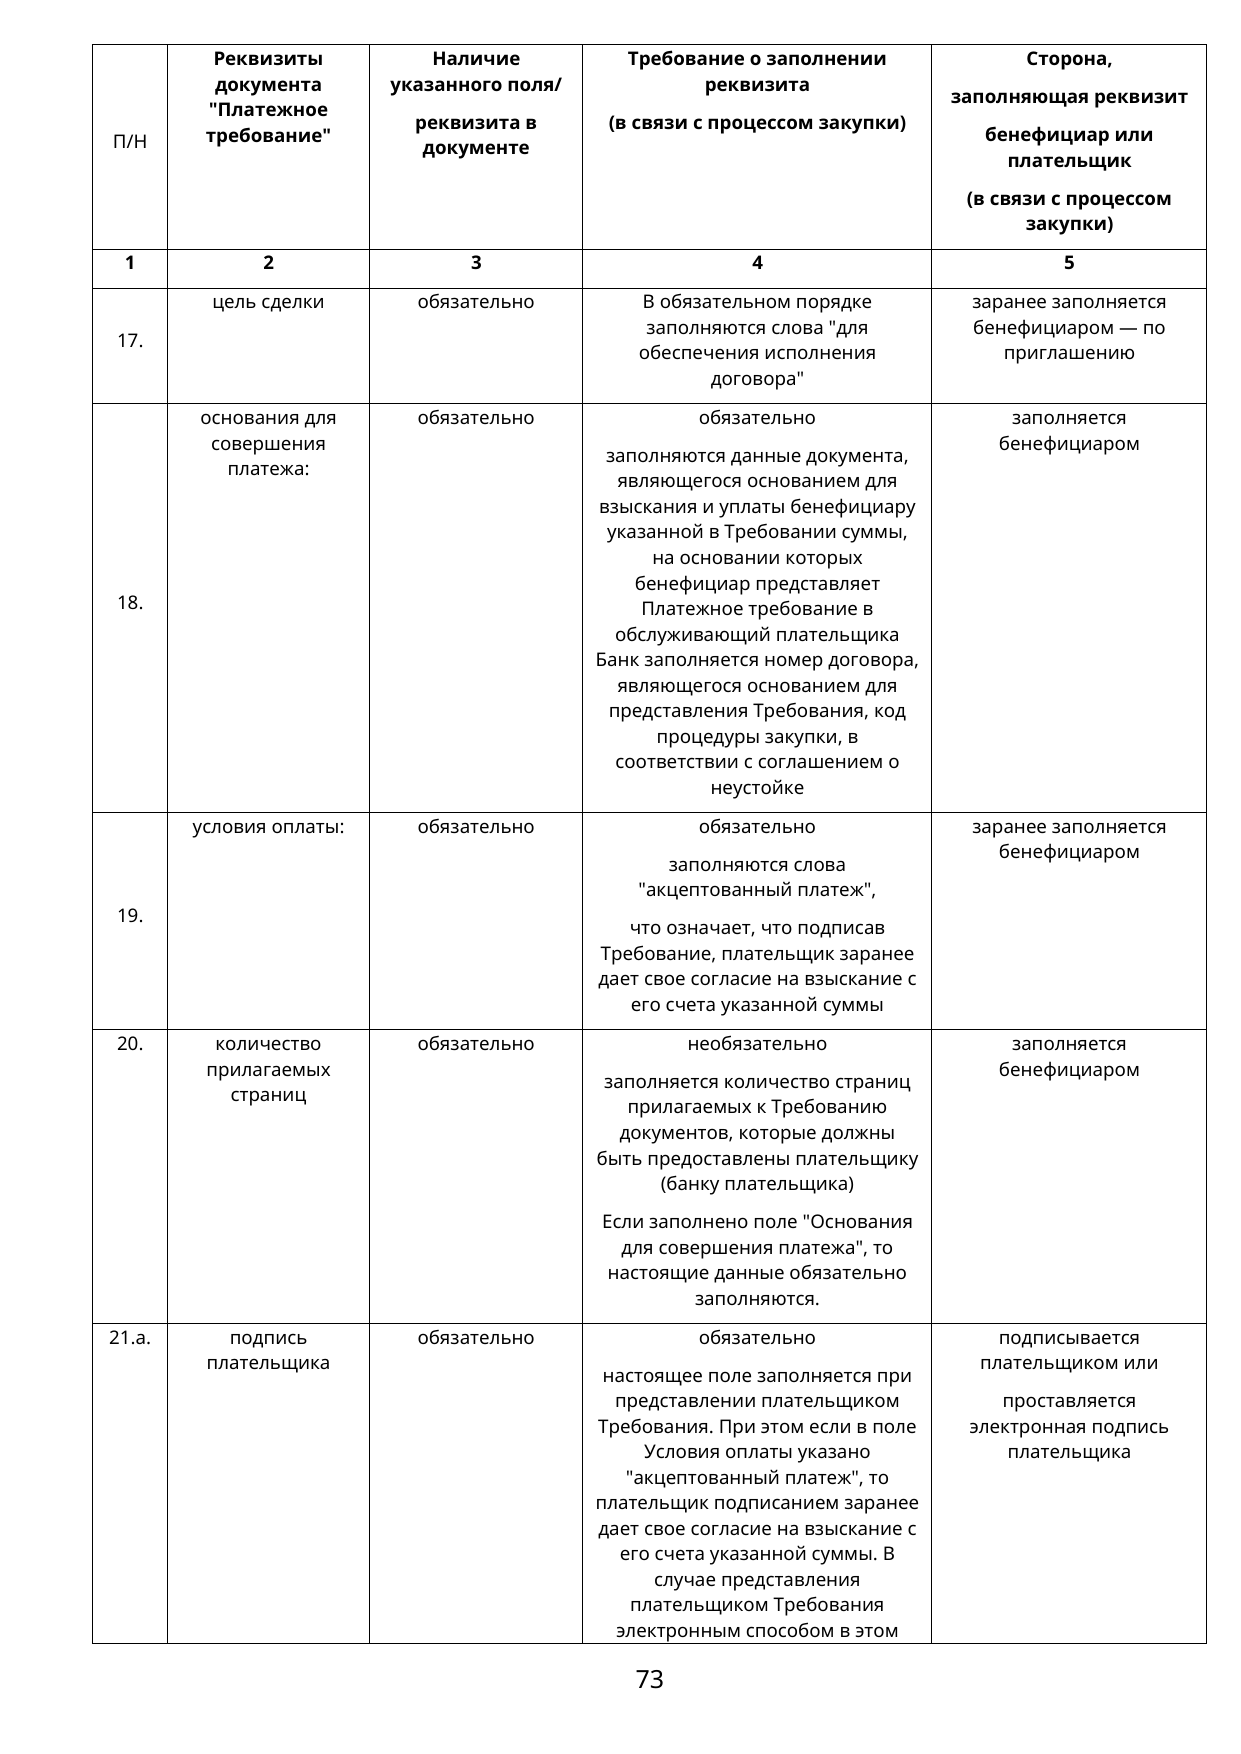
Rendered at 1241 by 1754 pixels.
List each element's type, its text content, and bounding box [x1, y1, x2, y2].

table_cell 18. [93, 404, 167, 812]
table_header Реквизиты документа "Платежное требование" [168, 45, 369, 248]
table_cell 17. [93, 289, 167, 403]
table_cell 1 [93, 250, 167, 288]
table_cell В обязательном порядке заполняются слова "для обеспечения исполнения договора" [583, 289, 931, 403]
table_cell обязательно [370, 404, 582, 812]
table_cell подписывается плательщиком или проставляется электронная подпись плательщика [932, 1324, 1206, 1643]
table_cell заполняется бенефициаром [932, 1030, 1206, 1323]
table_cell обязательно заполняются данные документа, являющегося основанием для взыскания и уплаты бенефициару указанной в Требовании суммы, на основании которых бенефициар представляет Платежное требование в обслуживающий плательщика Банк заполняется номер договора, являющегося основанием для представления Требования, код процедуры закупки, в соответствии с соглашением о неустойке [583, 404, 931, 812]
table_header Наличие указанного поля/ реквизита в документе [370, 45, 582, 248]
table_cell условия оплаты: [168, 813, 369, 1029]
table_header Требование о заполнении реквизита (в связи с процессом закупки) [583, 45, 931, 248]
table_cell 3 [370, 250, 582, 288]
table_cell подпись плательщика [168, 1324, 369, 1643]
table_cell обязательно [370, 289, 582, 403]
table_cell 4 [583, 250, 931, 288]
table_cell заполняется бенефициаром [932, 404, 1206, 812]
table_cell заранее заполняется бенефициаром [932, 813, 1206, 1029]
table_cell 19. [93, 813, 167, 1029]
table_cell 20. [93, 1030, 167, 1323]
table_cell обязательно [370, 1030, 582, 1323]
table_cell цель сделки [168, 289, 369, 403]
table_cell заранее заполняется бенефициаром — по приглашению [932, 289, 1206, 403]
table_cell 5 [932, 250, 1206, 288]
table_cell 2 [168, 250, 369, 288]
table_cell количество прилагаемых страниц [168, 1030, 369, 1323]
table_cell обязательно [370, 813, 582, 1029]
table_cell обязательно [370, 1324, 582, 1643]
table_cell основания для совершения платежа: [168, 404, 369, 812]
table_header Сторона, заполняющая реквизит бенефициар или плательщик (в связи с процессом закупки) [932, 45, 1206, 248]
table_header П/Н [93, 45, 167, 248]
table_cell необязательно заполняется количество страниц прилагаемых к Требованию документов, которые должны быть предоставлены плательщику (банку плательщика) Если заполнено поле "Основания для совершения платежа", то настоящие данные обязательно заполняются. [583, 1030, 931, 1323]
table_cell обязательно заполняются слова "акцептованный платеж", что означает, что подписав Требование, плательщик заранее дает свое согласие на взыскание с его счета указанной суммы [583, 813, 931, 1029]
table_cell 21.а. [93, 1324, 167, 1643]
